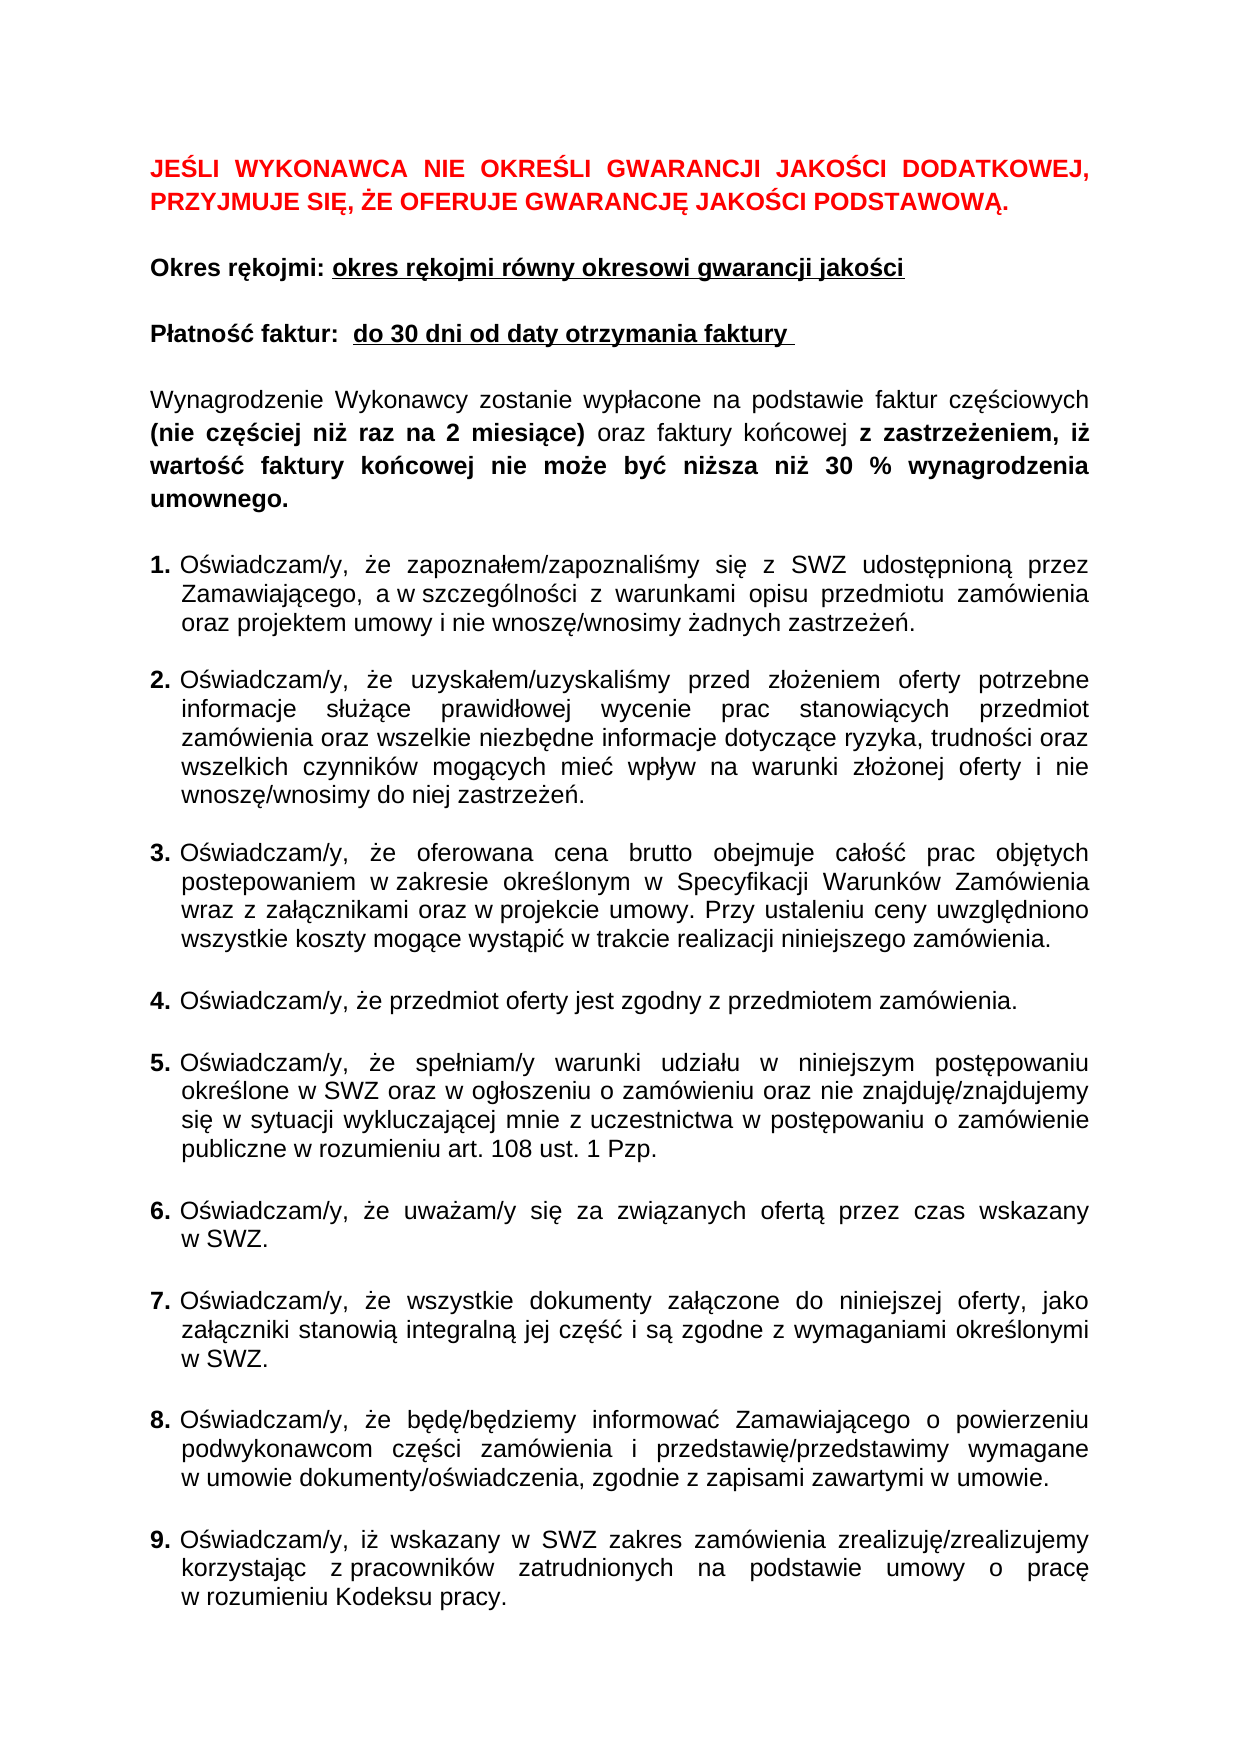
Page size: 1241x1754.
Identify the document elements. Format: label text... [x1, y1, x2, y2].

text Płatność faktur: do 30 dni od daty otrzymania faktury [150, 319, 1090, 348]
list Oświadczam/y, że uzyskałem/uzyskaliśmy przed złożeniem oferty potrzebne informacje służące prawidłowej wycenie prac stanowiących przedmiot zamówienia oraz wszelkie niezbędne informacje dotyczące ryzyka, trudności oraz wszelkich czynników mogących mieć wpływ na warunki złożonej oferty i nie wnoszę/wnosimy do niej zastrzeżeń. [150, 665, 1090, 809]
text Wynagrodzenie Wykonawcy zostanie wypłacone na podstawie faktur częściowych (nie częściej niż raz na 2 miesiące) oraz faktury końcowej z zastrzeżeniem, iż wartość faktury końcowej nie może być niższa niż 30 % wynagrodzenia umownego. [150, 385, 1090, 513]
text Okres rękojmi: okres rękojmi równy okresowi gwarancji jakości [150, 253, 1090, 282]
list Oświadczam/y, iż wskazany w SWZ zakres zamówienia zrealizuję/zrealizujemy korzystając z pracowników zatrudnionych na podstawie umowy o pracę w rozumieniu Kodeksu pracy. [150, 1525, 1090, 1611]
list Oświadczam/y, że zapoznałem/zapoznaliśmy się z SWZ udostępnioną przez Zamawiającego, a w szczególności z warunkami opisu przedmiotu zamówienia oraz projektem umowy i nie wnoszę/wnosimy żadnych zastrzeżeń. [150, 550, 1090, 637]
list Oświadczam/y, że uważam/y się za związanych ofertą przez czas wskazany w SWZ. [150, 1196, 1090, 1253]
list Oświadczam/y, że spełniam/y warunki udziału w niniejszym postępowaniu określone w SWZ oraz w ogłoszeniu o zamówieniu oraz nie znajduję/znajdujemy się w sytuacji wykluczającej mnie z uczestnictwa w postępowaniu o zamówienie publiczne w rozumieniu art. 108 ust. 1 Pzp. [150, 1048, 1090, 1163]
list Oświadczam/y, że będę/będziemy informować Zamawiającego o powierzeniu podwykonawcom części zamówienia i przedstawię/przedstawimy wymagane w umowie dokumenty/oświadczenia, zgodnie z zapisami zawartymi w umowie. [150, 1405, 1090, 1492]
list Oświadczam/y, że oferowana cena brutto obejmuje całość prac objętych postepowaniem w zakresie określonym w Specyfikacji Warunków Zamówienia wraz z załącznikami oraz w projekcie umowy. Przy ustaleniu ceny uwzględniono wszystkie koszty mogące wystąpić w trakcie realizacji niniejszego zamówienia. [150, 838, 1090, 953]
text JEŚLI WYKONAWCA NIE OKREŚLI GWARANCJI JAKOŚCI DODATKOWEJ, PRZYJMUJE SIĘ, ŻE OFERUJE GWARANCJĘ JAKOŚCI PODSTAWOWĄ. [150, 154, 1090, 216]
list Oświadczam/y, że wszystkie dokumenty załączone do niniejszej oferty, jako załączniki stanowią integralną jej część i są zgodne z wymaganiami określonymi w SWZ. [150, 1286, 1090, 1372]
list Oświadczam/y, że przedmiot oferty jest zgodny z przedmiotem zamówienia. [150, 986, 1090, 1014]
